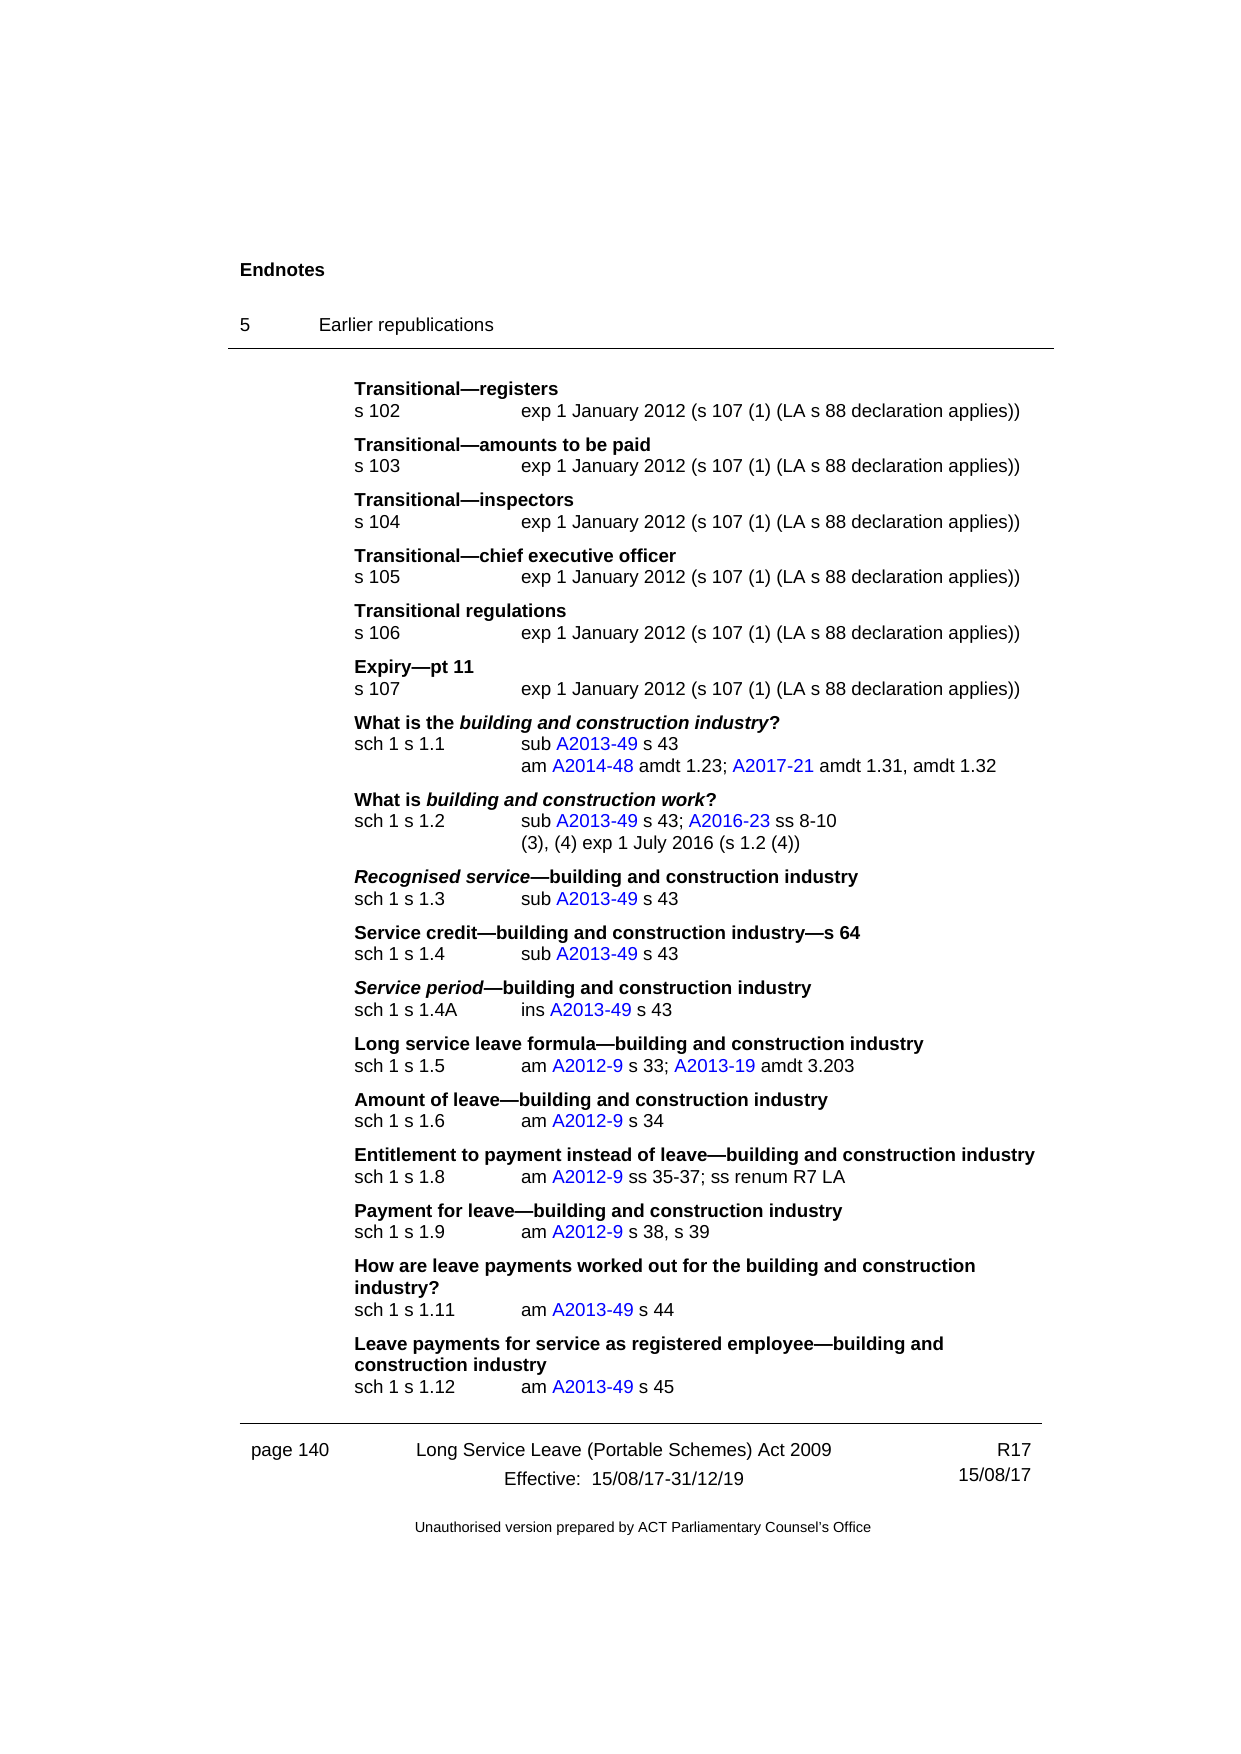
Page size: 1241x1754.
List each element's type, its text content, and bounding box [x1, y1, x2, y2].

text Recognised service—building and construction industry [354, 866, 1042, 887]
text Service credit—building and construction industry—s 64 [354, 922, 1042, 943]
text sch 1 s 1.9 am A2012-9 s 38, s 39 [354, 1221, 1042, 1243]
text What is building and construction work? [354, 789, 1042, 810]
text What is the building and construction industry? [354, 712, 1042, 733]
text sch 1 s 1.4A ins A2013-49 s 43 [354, 999, 1042, 1020]
text How are leave payments worked out for the building and construction industry? [354, 1255, 1042, 1298]
text sch 1 s 1.3 sub A2013-49 s 43 [354, 887, 1042, 909]
text sch 1 s 1.8 am A2012-9 ss 35-37; ss renum R7 LA [354, 1166, 1042, 1187]
text s 102 exp 1 January 2012 (s 107 (1) (LA s 88 declaration applies)) [354, 399, 1042, 421]
text sch 1 s 1.2 sub A2013-49 s 43; A2016-23 ss 8-10 [354, 810, 1042, 832]
text s 105 exp 1 January 2012 (s 107 (1) (LA s 88 declaration applies)) [354, 566, 1042, 588]
text Transitional regulations [354, 600, 1042, 622]
text Expiry—pt 11 [354, 656, 1042, 677]
text sch 1 s 1.4 sub A2013-49 s 43 [354, 943, 1042, 965]
text am A2014-48 amdt 1.23; A2017-21 amdt 1.31, amdt 1.32 [354, 755, 1042, 776]
text sch 1 s 1.12 am A2013-49 s 45 [354, 1376, 1042, 1397]
text s 104 exp 1 January 2012 (s 107 (1) (LA s 88 declaration applies)) [354, 511, 1042, 532]
text Transitional—chief executive officer [354, 545, 1042, 566]
text Payment for leave—building and construction industry [354, 1200, 1042, 1221]
text Service period—building and construction industry [354, 977, 1042, 999]
text Leave payments for service as registered employee—building and construction industry [354, 1332, 1042, 1376]
text Transitional—inspectors [354, 489, 1042, 511]
text s 106 exp 1 January 2012 (s 107 (1) (LA s 88 declaration applies)) [354, 622, 1042, 643]
text Transitional—registers [354, 378, 1042, 399]
text sch 1 s 1.11 am A2013-49 s 44 [354, 1298, 1042, 1320]
text Transitional—amounts to be paid [354, 433, 1042, 455]
text Entitlement to payment instead of leave—building and construction industry [354, 1144, 1042, 1166]
text Amount of leave—building and construction industry [354, 1088, 1042, 1110]
text Long service leave formula—building and construction industry [354, 1033, 1042, 1054]
text sch 1 s 1.1 sub A2013-49 s 43 [354, 733, 1042, 755]
text (3), (4) exp 1 July 2016 (s 1.2 (4)) [354, 832, 1042, 853]
text s 107 exp 1 January 2012 (s 107 (1) (LA s 88 declaration applies)) [354, 677, 1042, 699]
text sch 1 s 1.6 am A2012-9 s 34 [354, 1110, 1042, 1132]
text s 103 exp 1 January 2012 (s 107 (1) (LA s 88 declaration applies)) [354, 455, 1042, 477]
text sch 1 s 1.5 am A2012-9 s 33; A2013-19 amdt 3.203 [354, 1054, 1042, 1076]
